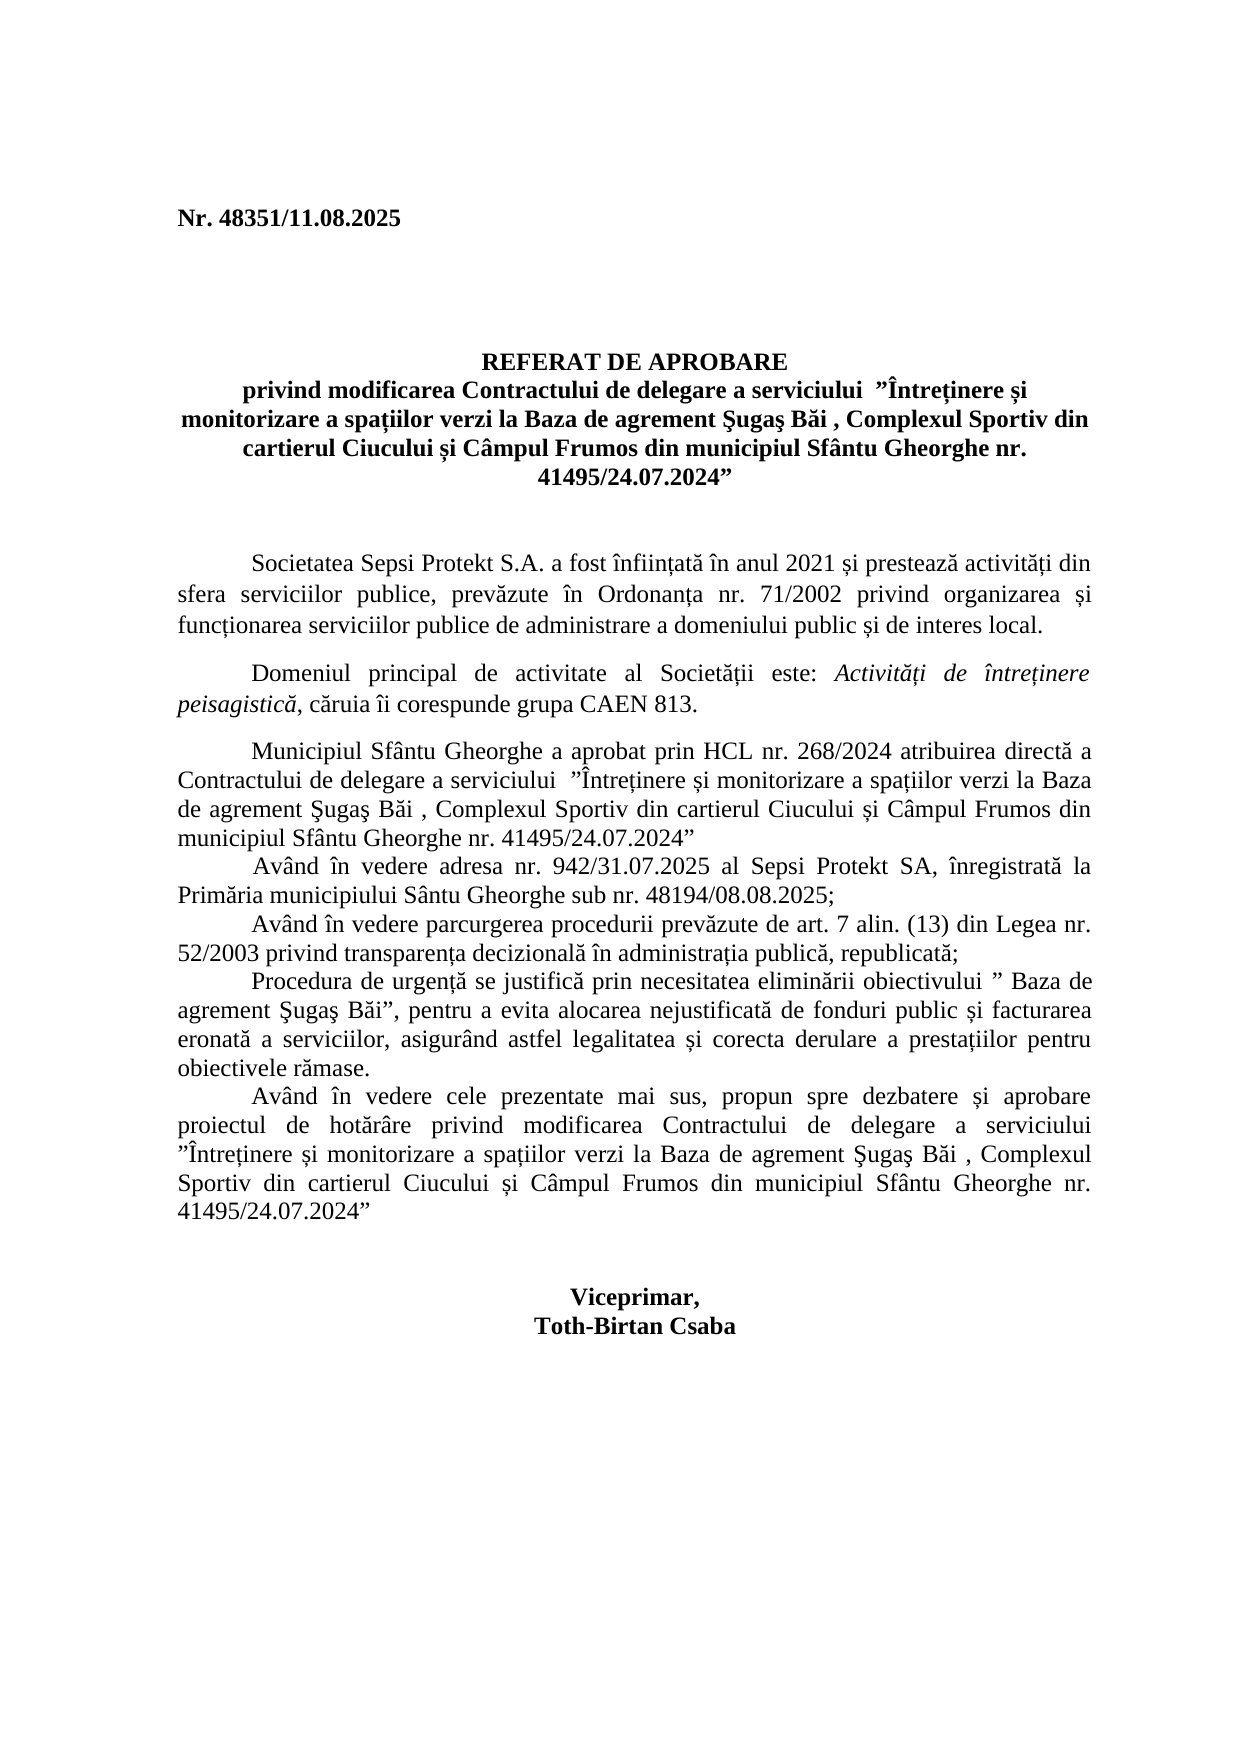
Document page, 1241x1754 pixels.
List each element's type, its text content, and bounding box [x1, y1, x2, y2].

text Toth-Birtan Csaba [177, 1311, 1092, 1339]
text REFERAT DE APROBARE [177, 347, 1092, 375]
text Procedura de urgență se justifică prin necesitatea eliminării obiectivului ” Baza de agrement Şugaş Băi”, pentru a evita alocarea nejustificată de fonduri public și facturarea eronată a serviciilor, asigurând astfel legalitatea și corecta derulare a prestațiilor pentru obiectivele rămase. [177, 966, 1092, 1081]
text privind modificarea Contractului de delegare a serviciului ”Întreținere și monitorizare a spațiilor verzi la Baza de agrement Şugaş Băi , Complexul Sportiv din cartierul Ciucului și Câmpul Frumos din municipiul Sfântu Gheorghe nr. 41495/24.07.2024” [177, 375, 1092, 490]
text Domeniul principal de activitate al Societății este: Activități de întreținere peisagistică, căruia îi corespunde grupa CAEN 813. [177, 658, 1092, 717]
text Municipiul Sfântu Gheorghe a aprobat prin HCL nr. 268/2024 atribuirea directă a Contractului de delegare a serviciului ”Întreținere și monitorizare a spațiilor verzi la Baza de agrement Şugaş Băi , Complexul Sportiv din cartierul Ciucului și Câmpul Frumos din municipiul Sfântu Gheorghe nr. 41495/24.07.2024” [177, 736, 1092, 851]
text Societatea Sepsi Protekt S.A. a fost înființată în anul 2021 și prestează activități din sfera serviciilor publice, prevăzute în Ordonanța nr. 71/2002 privind organizarea și funcționarea serviciilor publice de administrare a domeniului public și de interes local. [177, 548, 1092, 639]
text Nr. 48351/11.08.2025 [177, 203, 1092, 232]
text Având în vedere cele prezentate mai sus, propun spre dezbatere și aprobare proiectul de hotărâre privind modificarea Contractului de delegare a serviciului ”Întreținere și monitorizare a spațiilor verzi la Baza de agrement Şugaş Băi , Complexul Sportiv din cartierul Ciucului și Câmpul Frumos din municipiul Sfântu Gheorghe nr. 41495/24.07.2024” [177, 1081, 1092, 1225]
text Viceprimar, [177, 1282, 1092, 1311]
text Având în vedere adresa nr. 942/31.07.2025 al Sepsi Protekt SA, înregistrată la Primăria municipiului Sântu Gheorghe sub nr. 48194/08.08.2025; [177, 851, 1092, 909]
text Având în vedere parcurgerea procedurii prevăzute de art. 7 alin. (13) din Legea nr. 52/2003 privind transparența decizională în administrația publică, republicată; [177, 909, 1092, 966]
